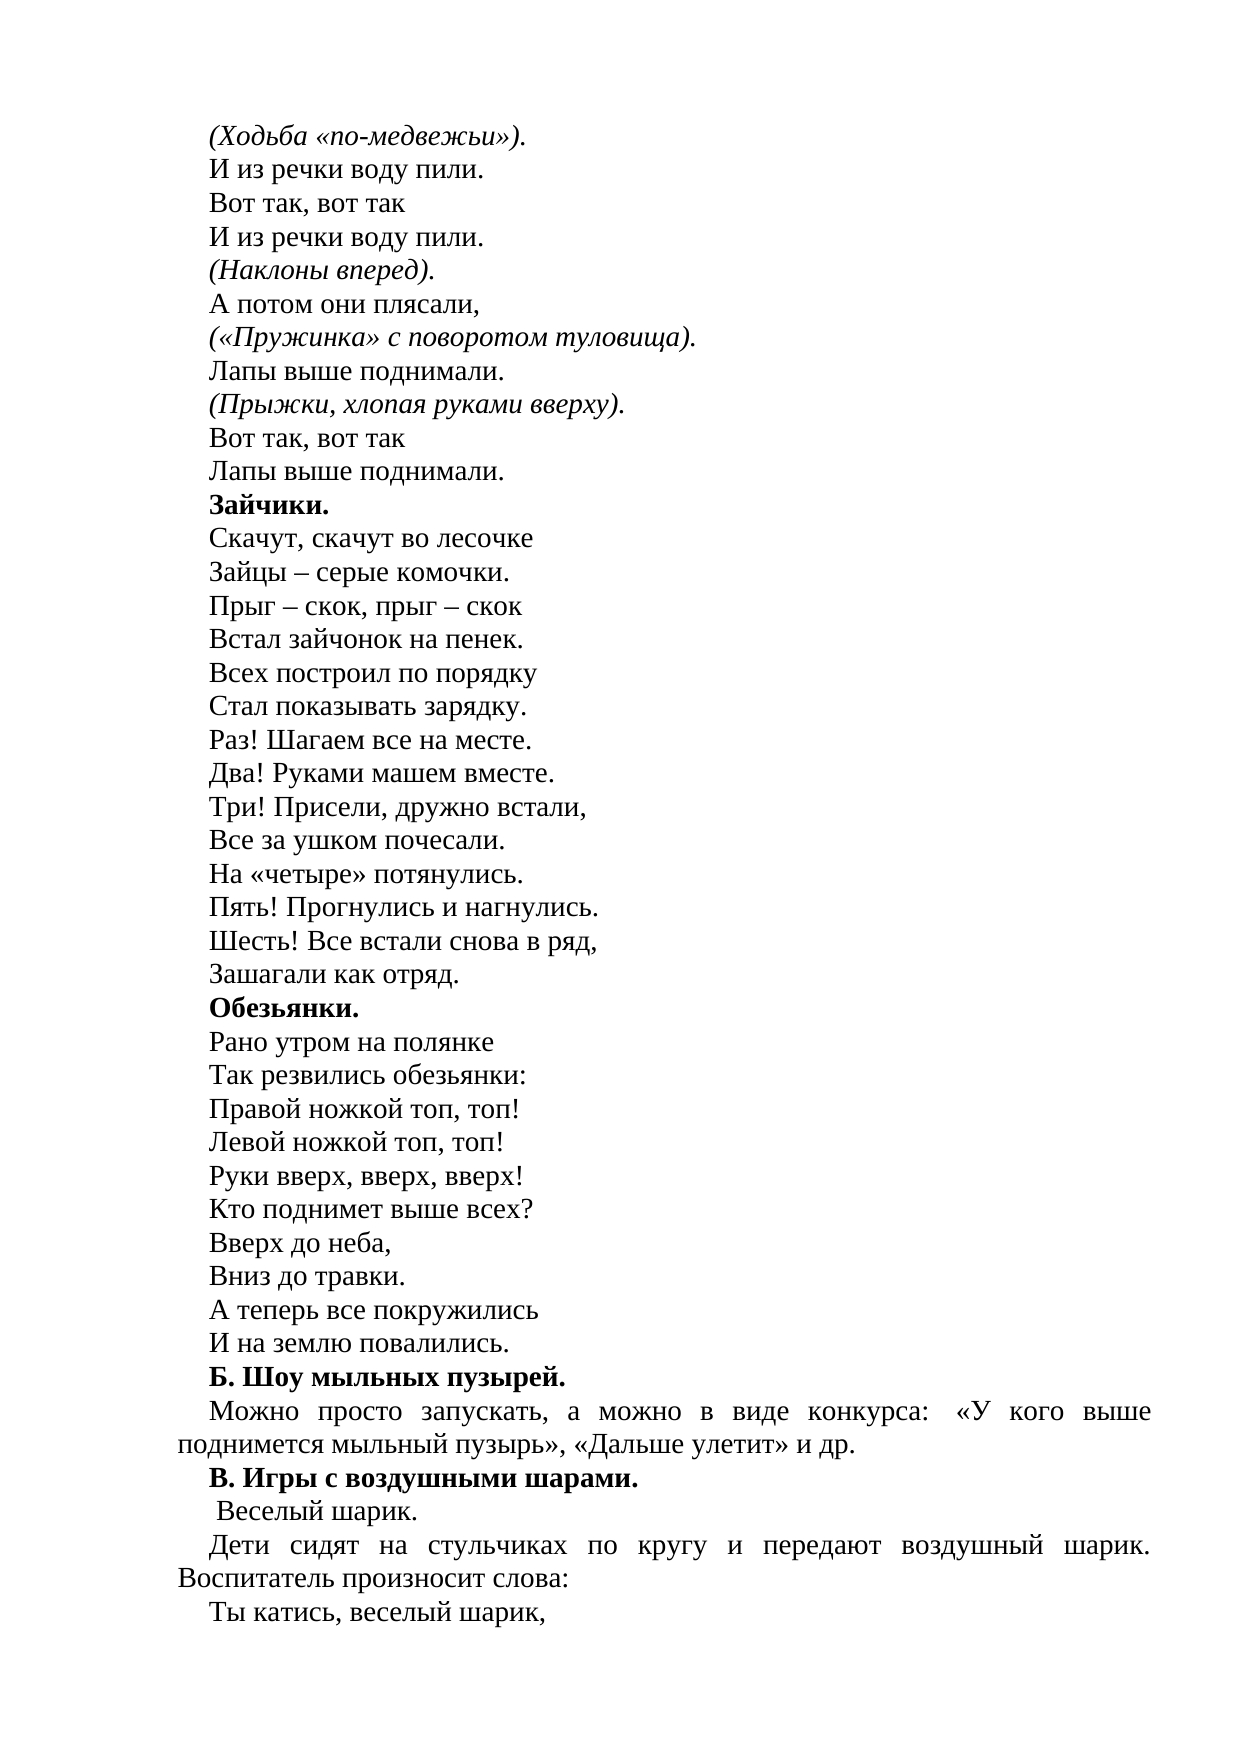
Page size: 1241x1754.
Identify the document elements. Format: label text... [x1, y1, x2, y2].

text Прыг – скок, прыг – скок [177, 588, 1152, 621]
text Обезьянки. [177, 990, 1152, 1024]
text Раз! Шагаем все на месте. [177, 722, 1152, 755]
text В. Игры с воздушными шарами. [177, 1460, 1152, 1493]
text Ты катись, веселый шарик, [177, 1594, 1152, 1627]
text Веселый шарик. [177, 1493, 1152, 1527]
text Все за ушком почесали. [177, 822, 1152, 856]
text (Прыжки, хлопая руками вверху). [177, 386, 1152, 420]
text А теперь все покружились [177, 1292, 1152, 1326]
text Левой ножкой топ, топ! [177, 1124, 1152, 1158]
text На «четыре» потянулись. [177, 856, 1152, 889]
text И на землю повалились. [177, 1326, 1152, 1359]
text Стал показывать зарядку. [177, 688, 1152, 722]
text Руки вверх, вверх, вверх! [177, 1158, 1152, 1191]
text Встал зайчонок на пенек. [177, 621, 1152, 655]
text Лапы выше поднимали. [177, 353, 1152, 386]
text Кто поднимет выше всех? [177, 1191, 1152, 1225]
text И из речки воду пили. [177, 152, 1152, 185]
text Вот так, вот так [177, 185, 1152, 219]
text Можно просто запускать, а можно в виде конкурса: «У кого выше поднимется мыльный пузырь», «Дальше улетит» и др. [177, 1393, 1152, 1460]
text Вниз до травки. [177, 1258, 1152, 1292]
text Пять! Прогнулись и нагнулись. [177, 889, 1152, 923]
text Вверх до неба, [177, 1225, 1152, 1258]
text Б. Шоу мыльных пузырей. [177, 1359, 1152, 1393]
text Зайчики. [177, 487, 1152, 521]
text Зайцы – серые комочки. [177, 554, 1152, 588]
text Два! Руками машем вместе. [177, 755, 1152, 789]
text Лапы выше поднимали. [177, 453, 1152, 487]
text (Наклоны вперед). [177, 252, 1152, 286]
text (Ходьба «по-медвежьи»). [177, 118, 1152, 152]
text Рано утром на полянке [177, 1024, 1152, 1057]
text Всех построил по порядку [177, 655, 1152, 688]
text («Пружинка» с поворотом туловища). [177, 319, 1152, 353]
text Правой ножкой топ, топ! [177, 1091, 1152, 1124]
text И из речки воду пили. [177, 219, 1152, 252]
text Вот так, вот так [177, 420, 1152, 453]
text Шесть! Все встали снова в ряд, [177, 923, 1152, 957]
text Дети сидят на стульчиках по кругу и передают воздушный шарик. Воспитатель произносит слова: [177, 1527, 1152, 1594]
text А потом они плясали, [177, 286, 1152, 319]
text Скачут, скачут во лесочке [177, 521, 1152, 554]
text Так резвились обезьянки: [177, 1057, 1152, 1091]
text Зашагали как отряд. [177, 957, 1152, 990]
text Три! Присели, дружно встали, [177, 789, 1152, 822]
